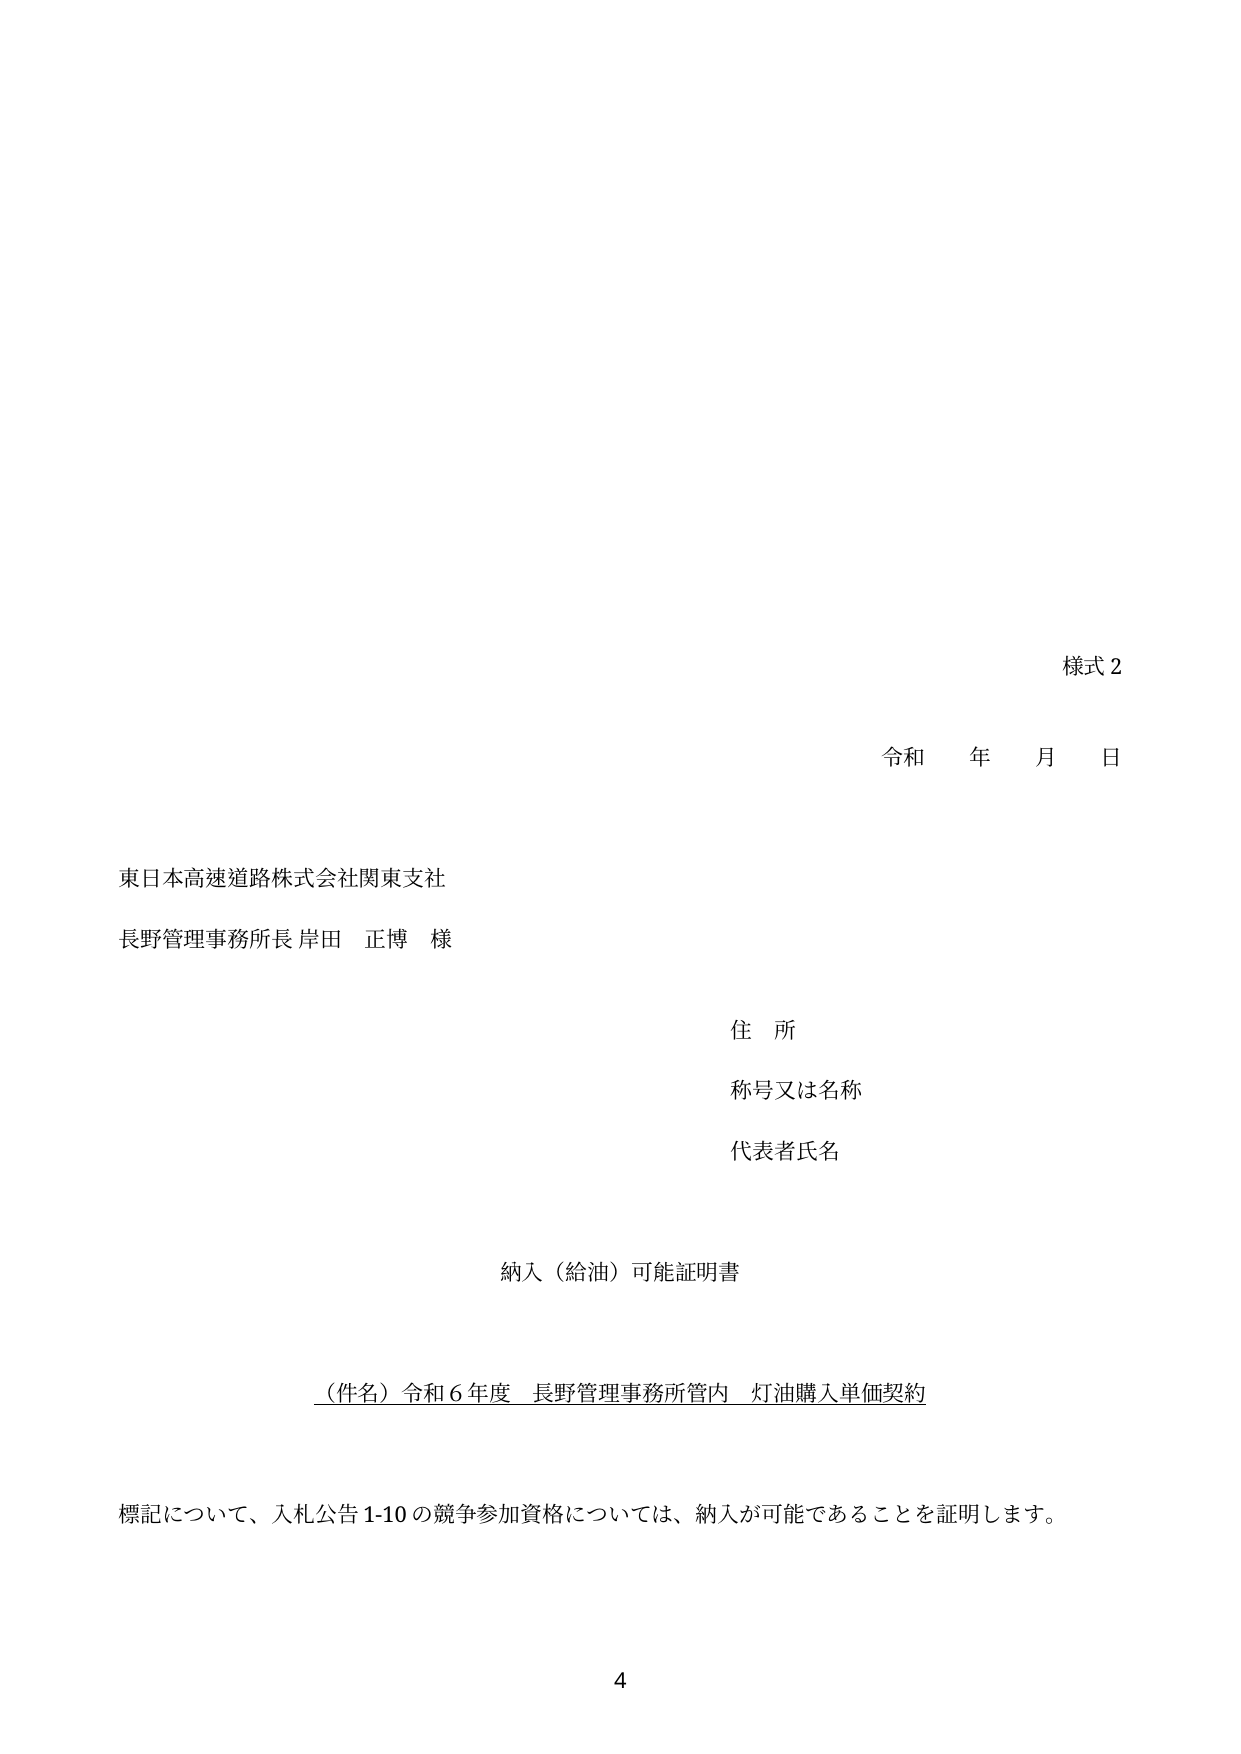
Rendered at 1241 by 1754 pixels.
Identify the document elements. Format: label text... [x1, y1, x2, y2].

text 代表者氏名 [118, 1119, 1122, 1180]
text 東日本高速道路株式会社関東支社 [118, 847, 1122, 907]
text 標記について、入札公告1-10の競争参加資格については、納入が可能であることを証明します。 [118, 1483, 1122, 1544]
text 住 所 [118, 998, 1034, 1059]
text （件名）令和６年度 長野管理事務所管内 灯油購入単価契約 [118, 1362, 1122, 1423]
text 令和 年 月 日 [118, 725, 1122, 786]
text 様式2 [118, 634, 1122, 695]
text 納入（給油）可能証明書 [118, 1241, 1122, 1301]
text 称号又は名称 [118, 1059, 1034, 1119]
text 長野管理事務所長 岸田 正博 様 [118, 907, 1122, 968]
